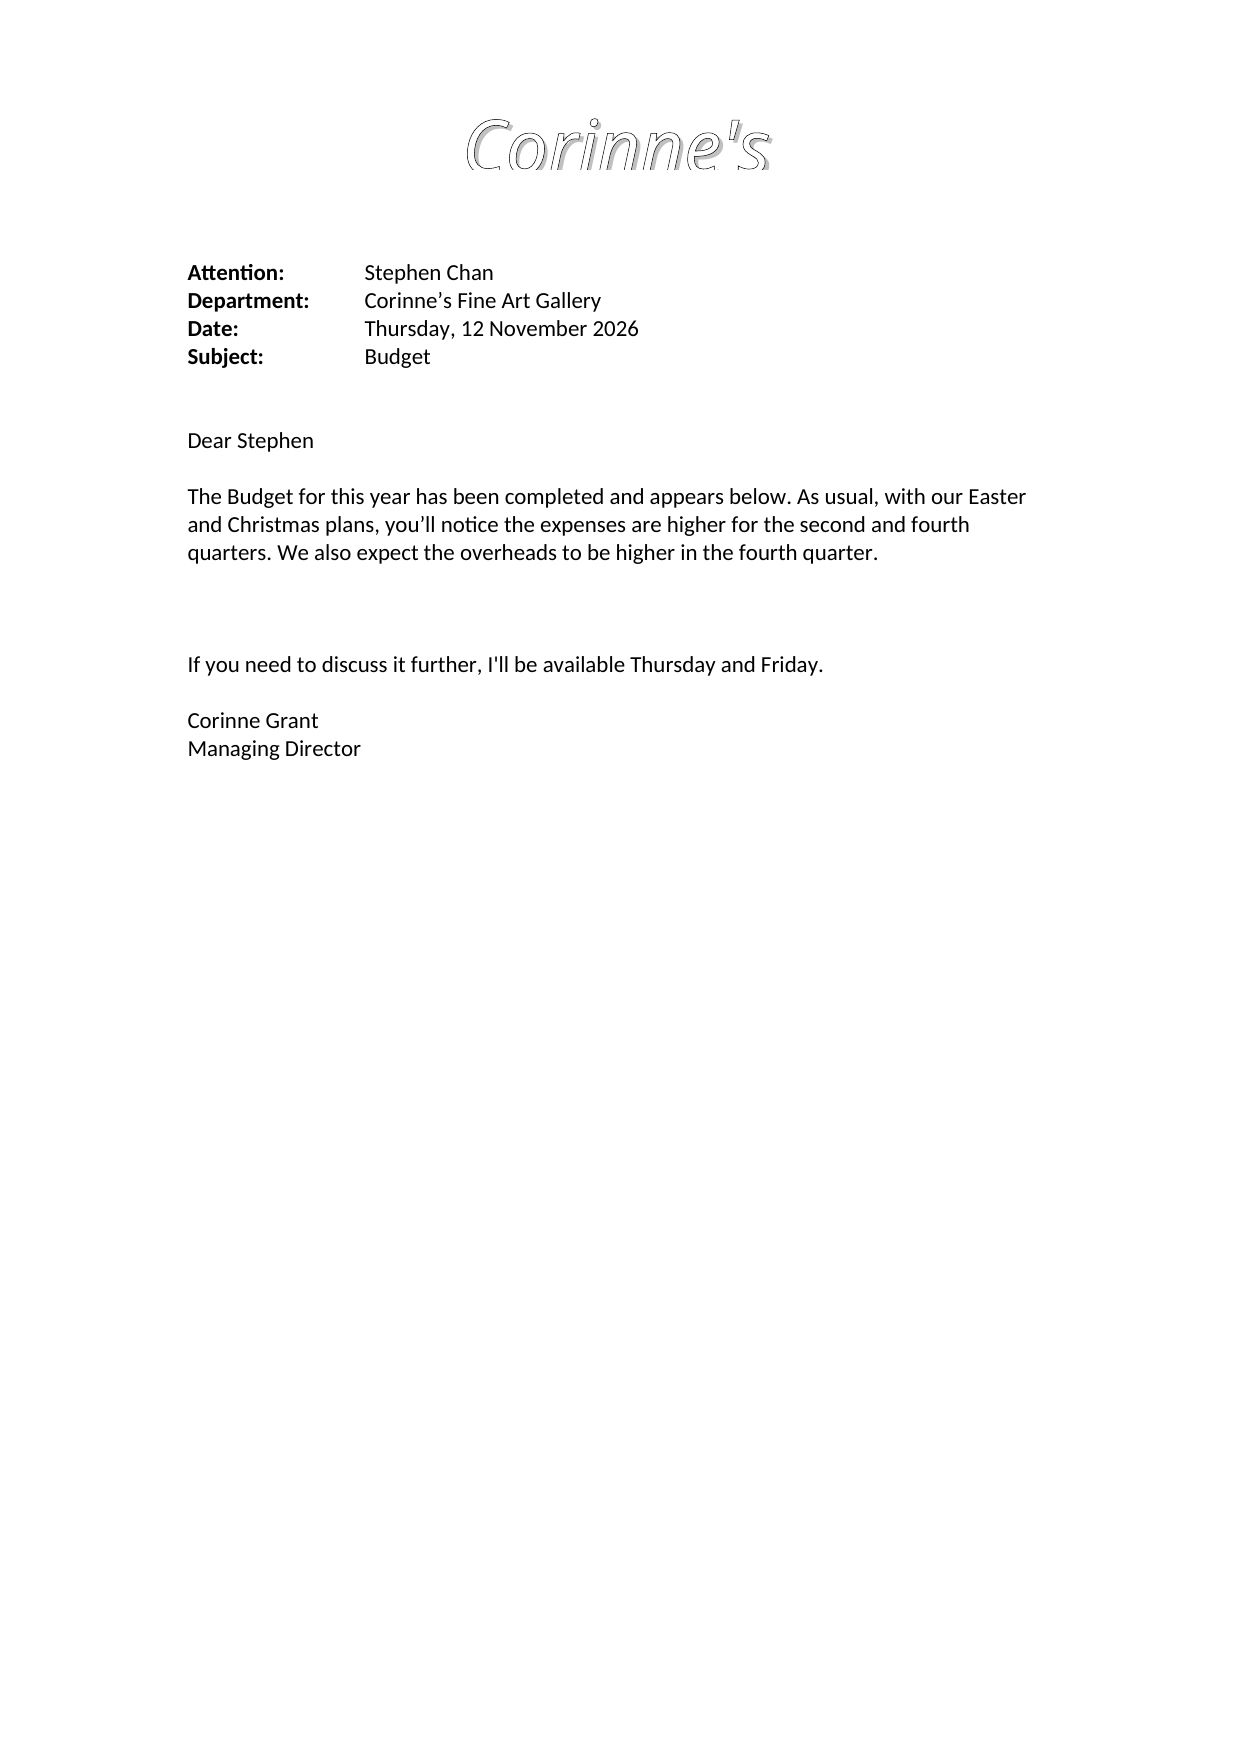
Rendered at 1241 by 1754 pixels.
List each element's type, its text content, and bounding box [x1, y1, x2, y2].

text Date: Tuesday, 8 April 2014 [187, 314, 1053, 342]
text If you need to discuss it further, I'll be available Thursday and Friday. [187, 650, 1053, 678]
text Managing Director [187, 734, 1053, 762]
text Department: Corinne’s Fine Art Gallery [187, 286, 1053, 314]
text The Budget for this year has been completed and appears below. As usual, with our Easter and Christmas plans, you’ll notice the expenses are higher for the second and fourth quarters. We also expect the overheads to be higher in the fourth quarter. [187, 482, 1053, 566]
text Attention: Stephen Chan [187, 258, 1053, 286]
text Dear Stephen [187, 426, 1053, 454]
text Corinne Grant [187, 706, 1053, 734]
text Subject: Budget [187, 342, 1053, 370]
